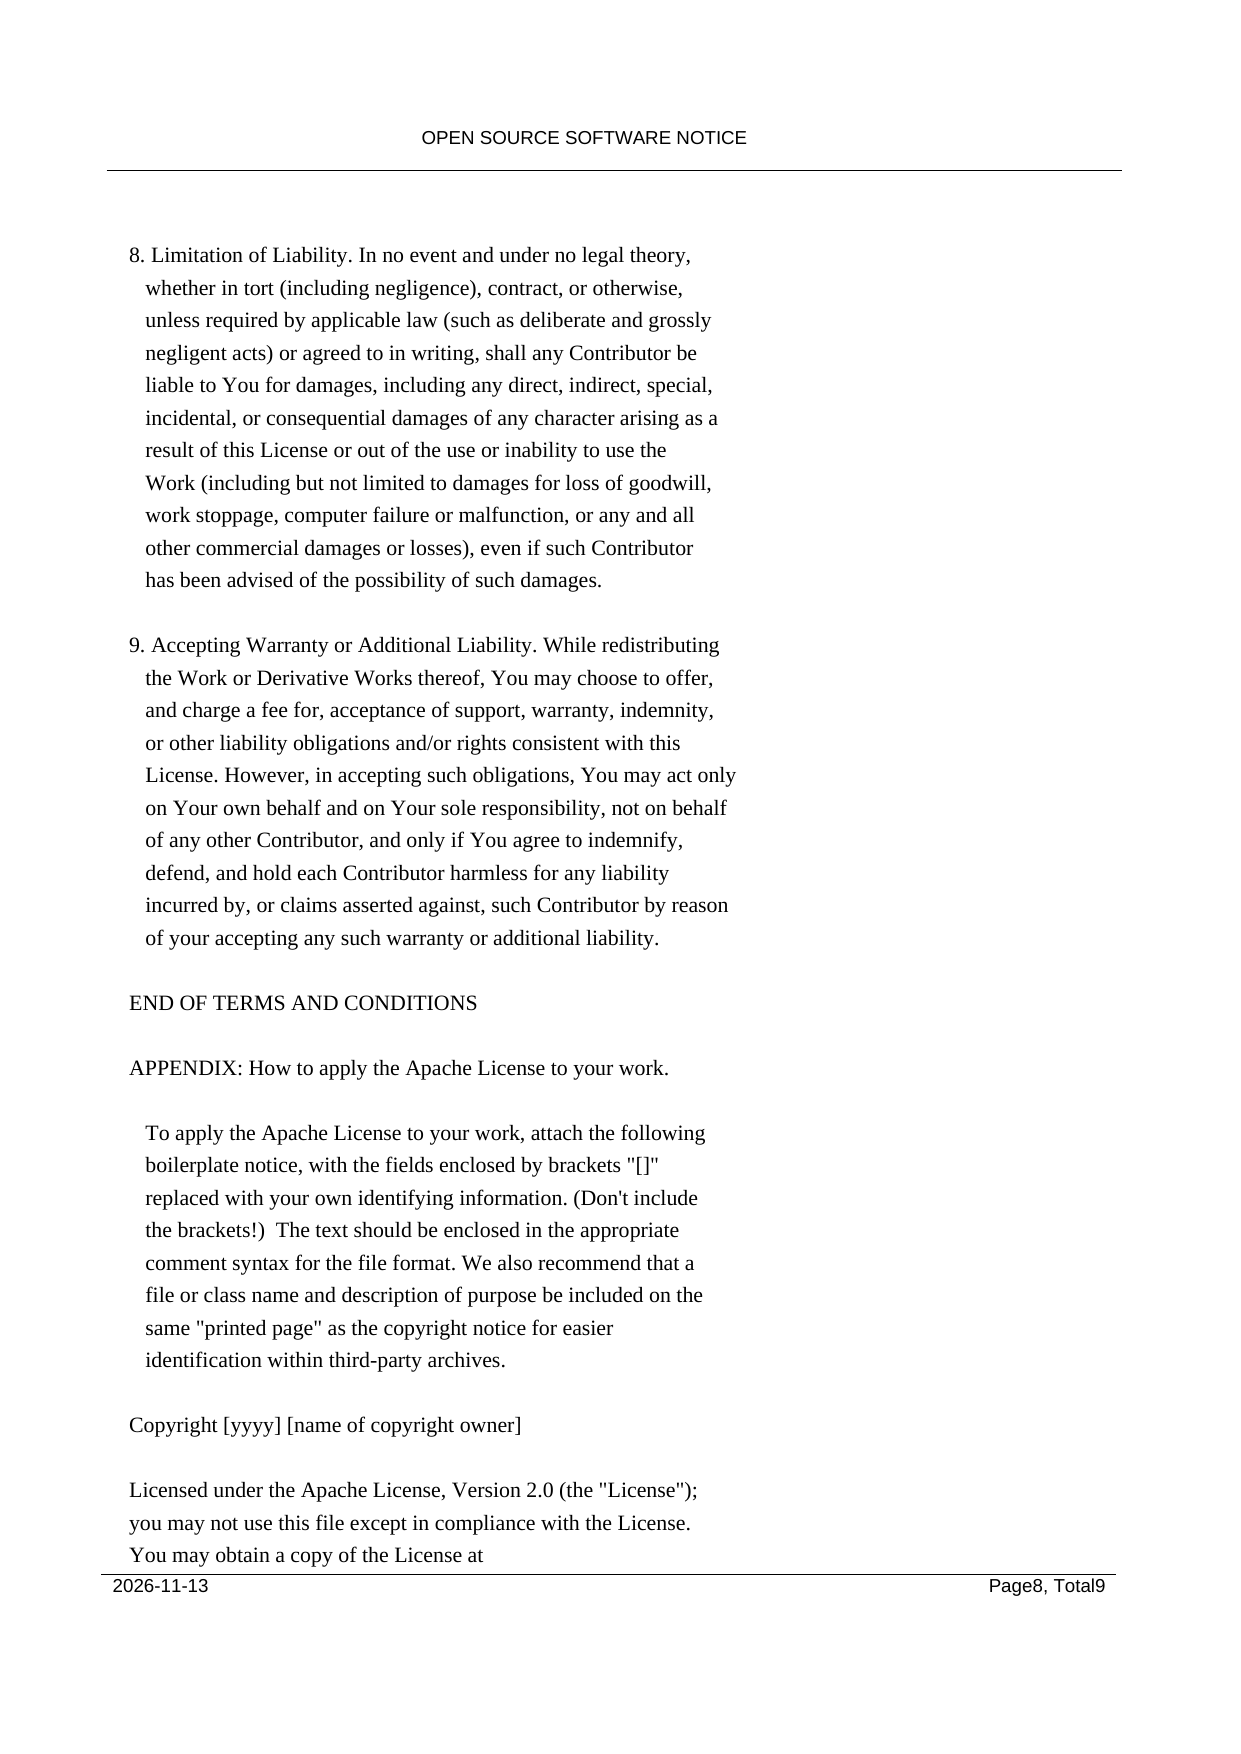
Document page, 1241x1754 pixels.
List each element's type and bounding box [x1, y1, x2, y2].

text [112, 206, 1128, 1571]
